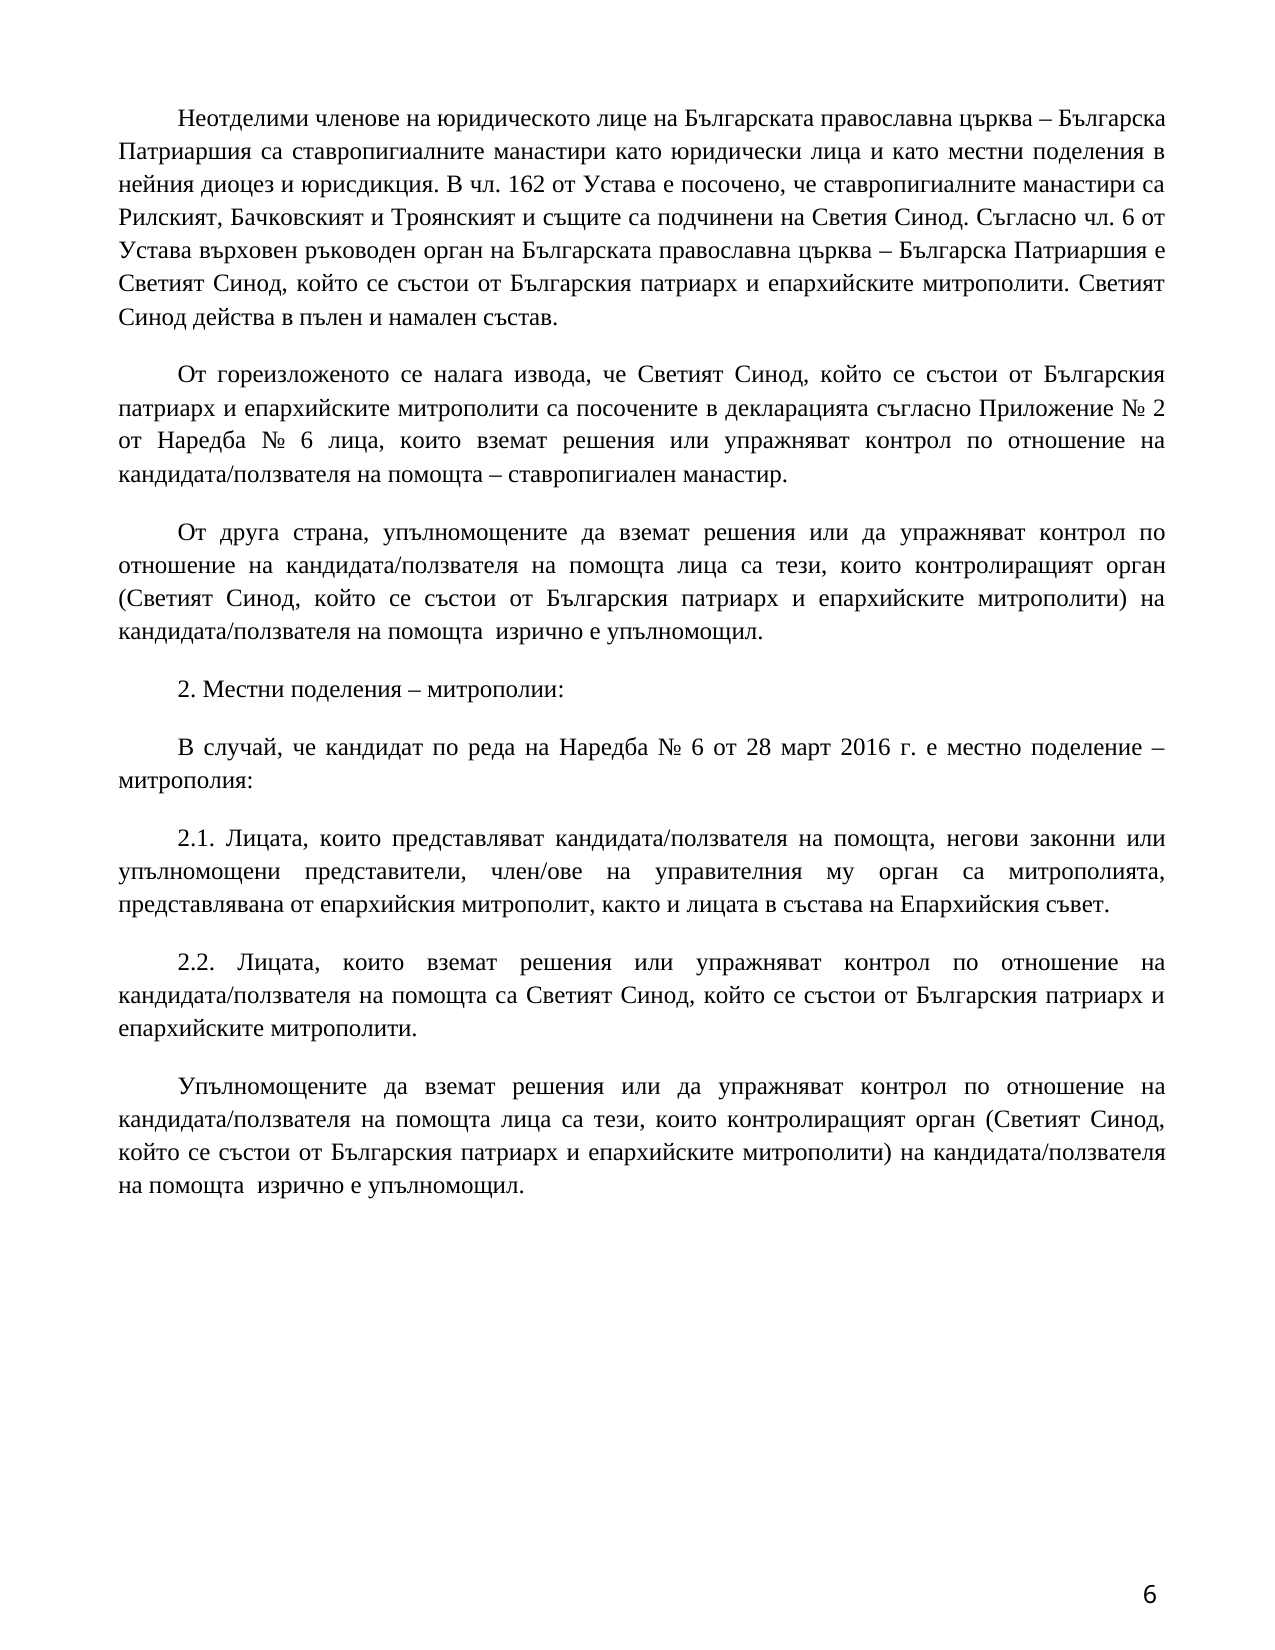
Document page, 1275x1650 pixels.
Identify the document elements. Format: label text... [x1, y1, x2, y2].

text 2.2. Лицата, които вземат решения или упражняват контрол по отношение на кандидата/ползвателя на помощта са Светият Синод, който се състои от Българския патриарх и епархийските митрополити. [118, 947, 1167, 1042]
text Упълномощените да вземат решения или да упражняват контрол по отношение на кандидата/ползвателя на помощта лица са тези, които контролиращият орган (Светият Синод, който се състои от Българския патриарх и епархийските митрополити) на кандидата/ползвателя на помощта изрично е упълномощил. [118, 1071, 1167, 1199]
text 2.1. Лицата, които представляват кандидата/ползвателя на помощта, негови законни или упълномощени представители, член/ове на управителния му орган са митрополията, представлявана от епархийския митрополит, както и лицата в състава на Епархийския съвет. [118, 823, 1167, 918]
text От гореизложеното се налага извода, че Светият Синод, който се състои от Българския патриарх и епархийските митрополити са посочените в декларацията съгласно Приложение № 2 от Наредба № 6 лица, които вземат решения или упражняват контрол по отношение на кандидата/ползвателя на помощта – ставропигиален манастир. [118, 359, 1167, 487]
text В случай, че кандидат по реда на Наредба № 6 от 28 март 2016 г. е местно поделение – митрополия: [118, 732, 1167, 793]
text Неотделими членове на юридическото лице на Българската православна църква – Българска Патриаршия са ставропигиалните манастири като юридически лица и като местни поделения в нейния диоцез и юрисдикция. В чл. 162 от Устава е посочено, че ставропигиалните манастири са Рилският, Бачковският и Троянският и същите са подчинени на Светия Синод. Съгласно чл. 6 от Устава върховен ръководен орган на Българската православна църква – Българска Патриаршия е Светият Синод, който се състои от Българския патриарх и епархийските митрополити. Светият Синод действа в пълен и намален състав. [118, 103, 1167, 330]
text 2. Местни поделения – митрополии: [118, 674, 1167, 702]
text От друга страна, упълномощените да вземат решения или да упражняват контрол по отношение на кандидата/ползвателя на помощта лица са тези, които контролиращият орган (Светият Синод, който се състои от Българския патриарх и епархийските митрополити) на кандидата/ползвателя на помощта изрично е упълномощил. [118, 517, 1167, 644]
